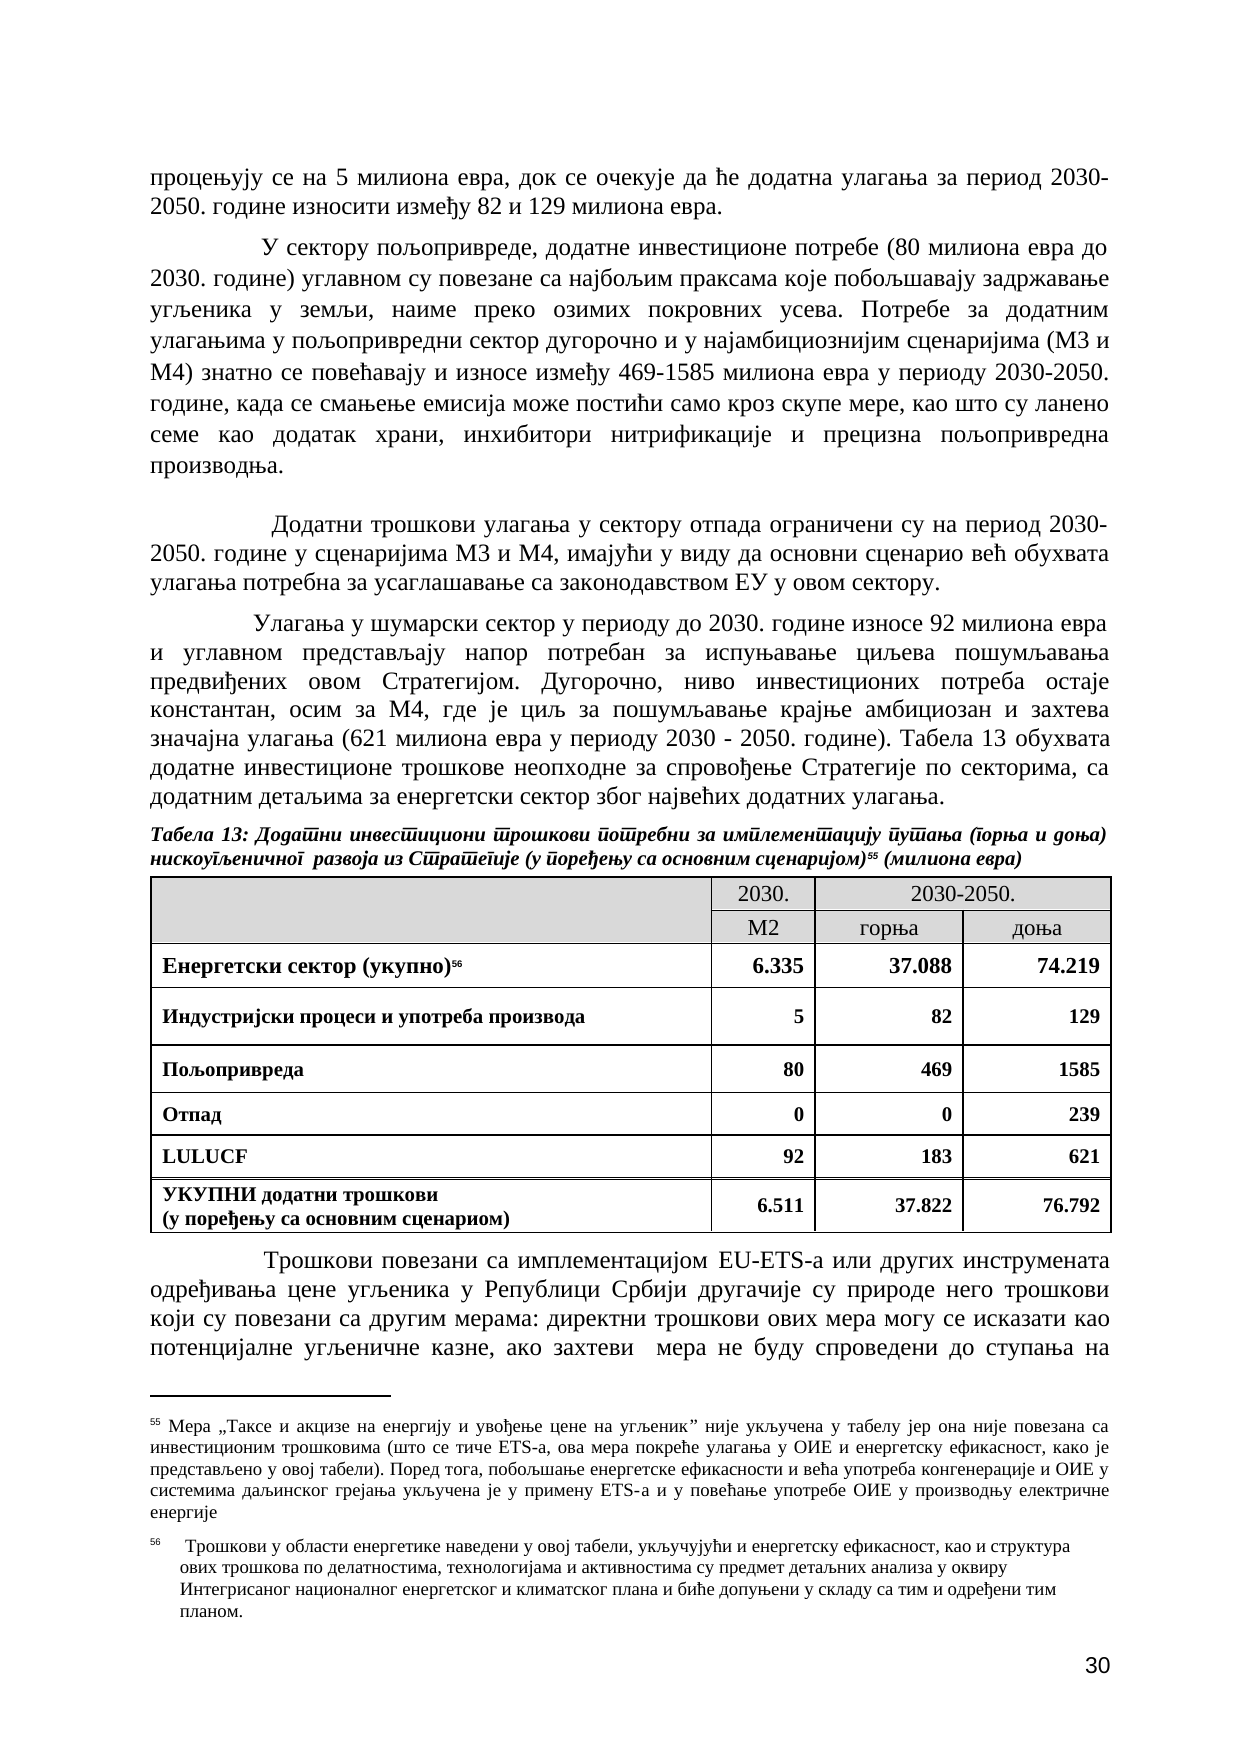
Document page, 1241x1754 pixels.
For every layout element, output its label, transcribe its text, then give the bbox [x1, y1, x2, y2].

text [150, 1245, 1110, 1360]
table_cell 82 [816, 988, 962, 1044]
table_header 2030-2050. [816, 878, 1110, 909]
table_cell 76.792 [964, 1180, 1110, 1231]
table_cell М2 [712, 911, 814, 942]
table_cell 5 [712, 988, 814, 1044]
table_cell Пољопривреда [152, 1046, 711, 1092]
table_cell 92 [712, 1136, 814, 1177]
table_cell горња [816, 911, 962, 942]
table_cell 0 [712, 1093, 814, 1134]
table_cell 183 [816, 1136, 962, 1177]
table_cell 0 [816, 1093, 962, 1134]
table_cell 80 [712, 1046, 814, 1092]
table_cell 239 [964, 1093, 1110, 1134]
table_cell 621 [964, 1136, 1110, 1177]
table_cell LULUCF [152, 1136, 711, 1177]
table_cell 6.511 [712, 1180, 814, 1231]
table_cell 129 [964, 988, 1110, 1044]
table_cell 37.822 [816, 1180, 962, 1231]
table_cell Индустријски процеси и употреба производа [152, 988, 711, 1044]
table_cell 1585 [964, 1046, 1110, 1092]
table_cell 469 [816, 1046, 962, 1092]
table_header [152, 878, 711, 942]
table_cell 74.219 [964, 944, 1110, 987]
table_cell 37.088 [816, 944, 962, 987]
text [150, 162, 1110, 220]
table_cell Енергетски сектор (укупно) [152, 944, 711, 987]
text Додатни трошкови улагања у сектору отпада ограничени су на период 2030-2050. године у сценаријима М3 и М4, имајући у виду да основни сценарио већ обухвата улагања потребна за усаглашавање са законодавством ЕУ у овом сектору. [150, 509, 1110, 596]
table_cell 6.335 [712, 944, 814, 987]
text Улагања у шумарски сектор у периоду до 2030. године износе 92 милиона евра и углавном представљају напор потребан за испуњавање циљева пошумљавања предвиђених овом Стратегијом. Дугорочно, ниво инвестиционих потреба остаје константан, осим за М4, где је циљ за пошумљавање крајње амбициозан и захтева значајна улагања (621 милиона евра у периоду 2030 - 2050. године). Табела 13 обухвата додатне инвестиционе трошкове неопходне за спровођење Стратегије по секторима, са додатним детаљима за енергетски сектор због највећих додатних улагања. [150, 608, 1110, 809]
table_cell УКУПНИ додатни трошкови (у поређењу са основним сценариом) [152, 1180, 711, 1231]
table_cell Отпад [152, 1093, 711, 1134]
text У сектору пољопривреде, додатне инвестиционе потребе (80 милиона евра до 2030. године) углавном су повезане са најбољим праксама које побољшавају задржавање угљеника у земљи, наиме преко озимих покровних усева. Потребе за додатним улагањима у пољопривредни сектор дугорочно и у најамбициознијим сценаријима (М3 и М4) знатно се повећавају и износе између 469-1585 милиона евра у периоду 2030-2050. године, када се смањење емисија може постићи само кроз скупе мере, као што су ланено семе као додатак храни, инхибитори нитрификације и прецизна пољопривредна производња. [150, 232, 1110, 478]
table_header 2030. [712, 878, 814, 909]
table_cell доња [964, 911, 1110, 942]
text Табела 13: Додатни инвестициони трошкови потребни за имплементацију путања (горња и доња) нискоугљеничног развоја из Стратегије (у поређењу са основним сценаријом) (милиона евра) [150, 822, 1110, 870]
